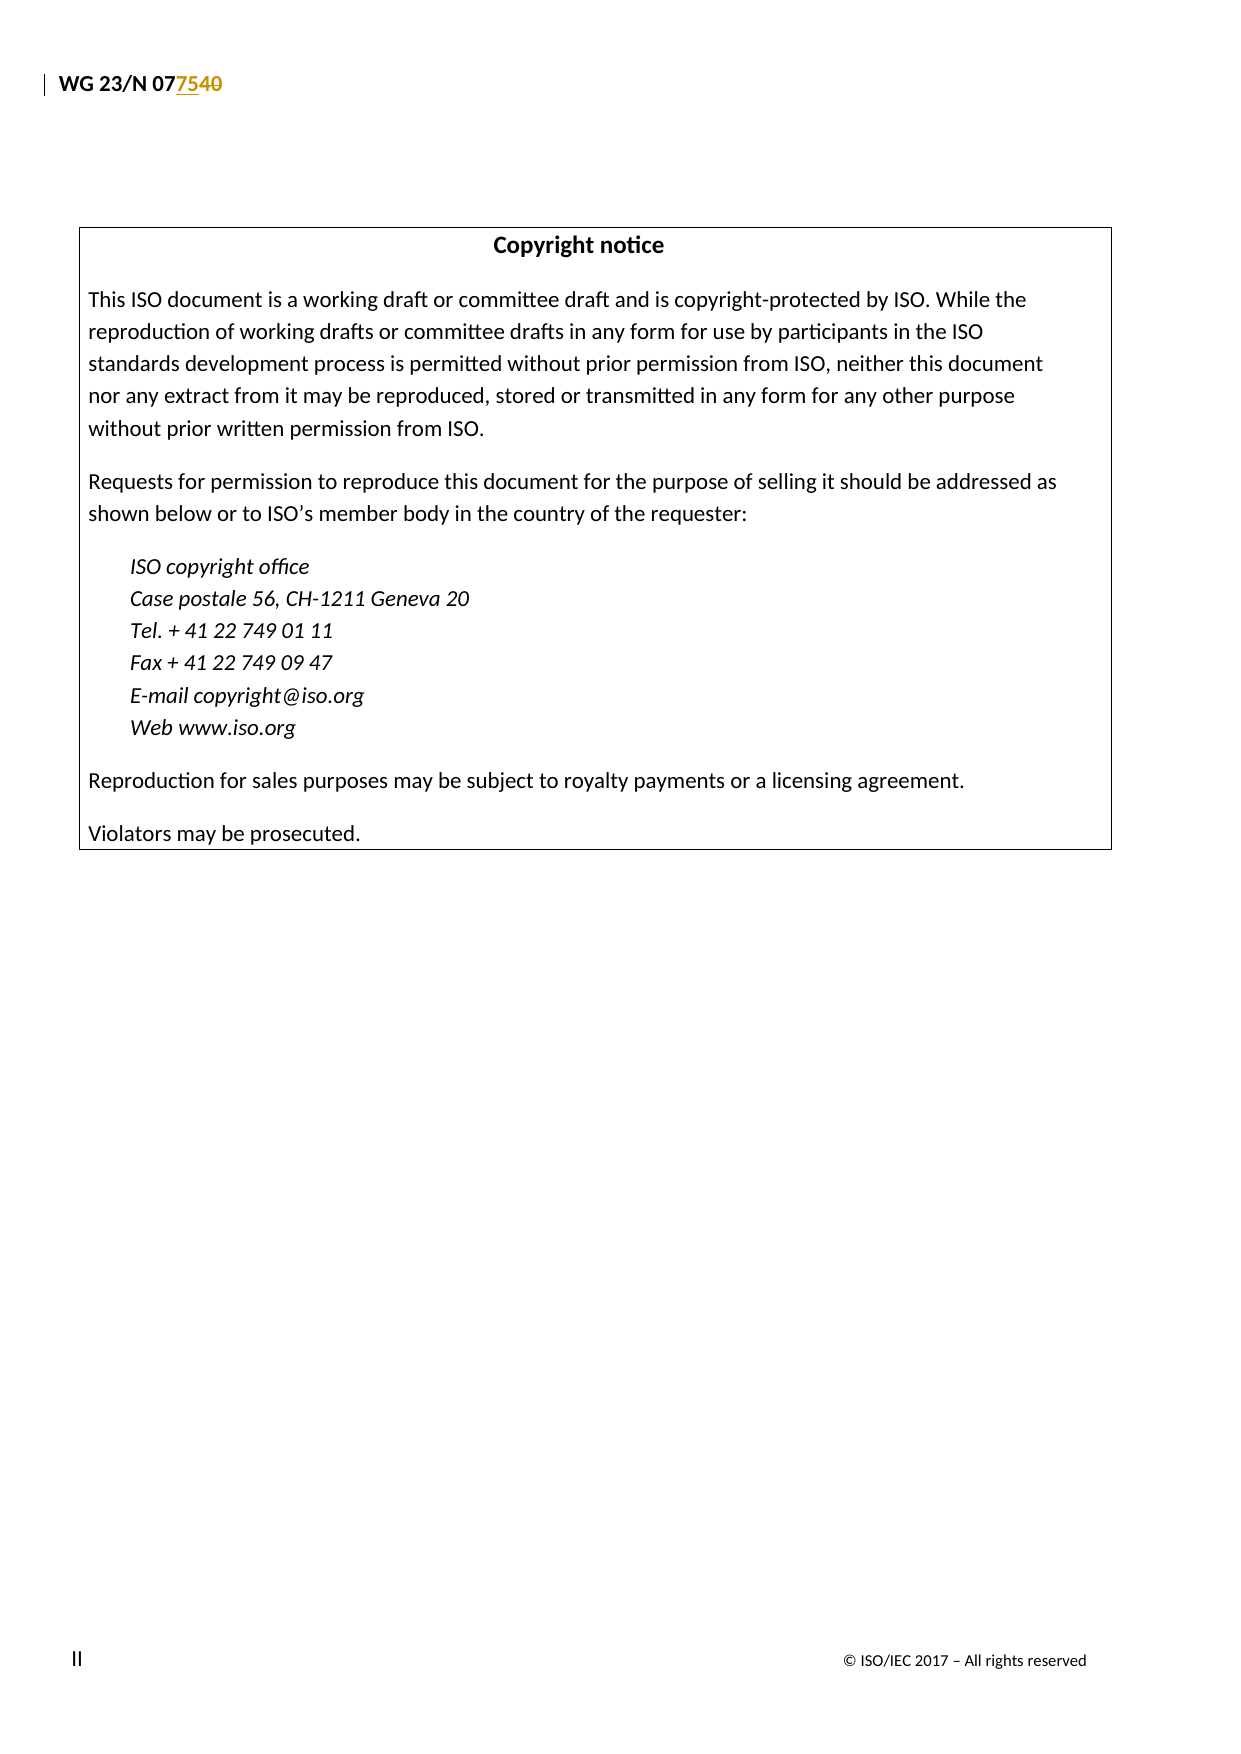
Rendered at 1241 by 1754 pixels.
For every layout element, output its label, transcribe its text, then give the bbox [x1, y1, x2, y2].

text Tel. + 41 22 749 01 11 [80, 614, 1111, 644]
text Requests for permission to reproduce this document for the purpose of selling it should be addressed as shown below or to ISO’s member body in the country of the requester: [80, 464, 1111, 527]
text E-mail copyright@iso.org [80, 678, 1111, 709]
text Reproduction for sales purposes may be subject to royalty payments or a licensing agreement. [80, 763, 1111, 794]
text This ISO document is a working draft or committee draft and is copyright-protected by ISO. While the reproduction of working drafts or committee drafts in any form for use by participants in the ISO standards development process is permitted without prior permission from ISO, neither this document nor any extract from it may be reproduced, stored or transmitted in any form for any other purpose without prior written permission from ISO. [80, 282, 1111, 442]
text Web www.iso.org [80, 710, 1111, 741]
text ISO copyright office [80, 549, 1111, 580]
text Case postale 56, CH-1211 Geneva 20 [80, 582, 1111, 612]
text Copyright notice [80, 228, 1111, 260]
text Fax + 41 22 749 09 47 [80, 646, 1111, 677]
text Violators may be prosecuted. [80, 816, 1111, 849]
